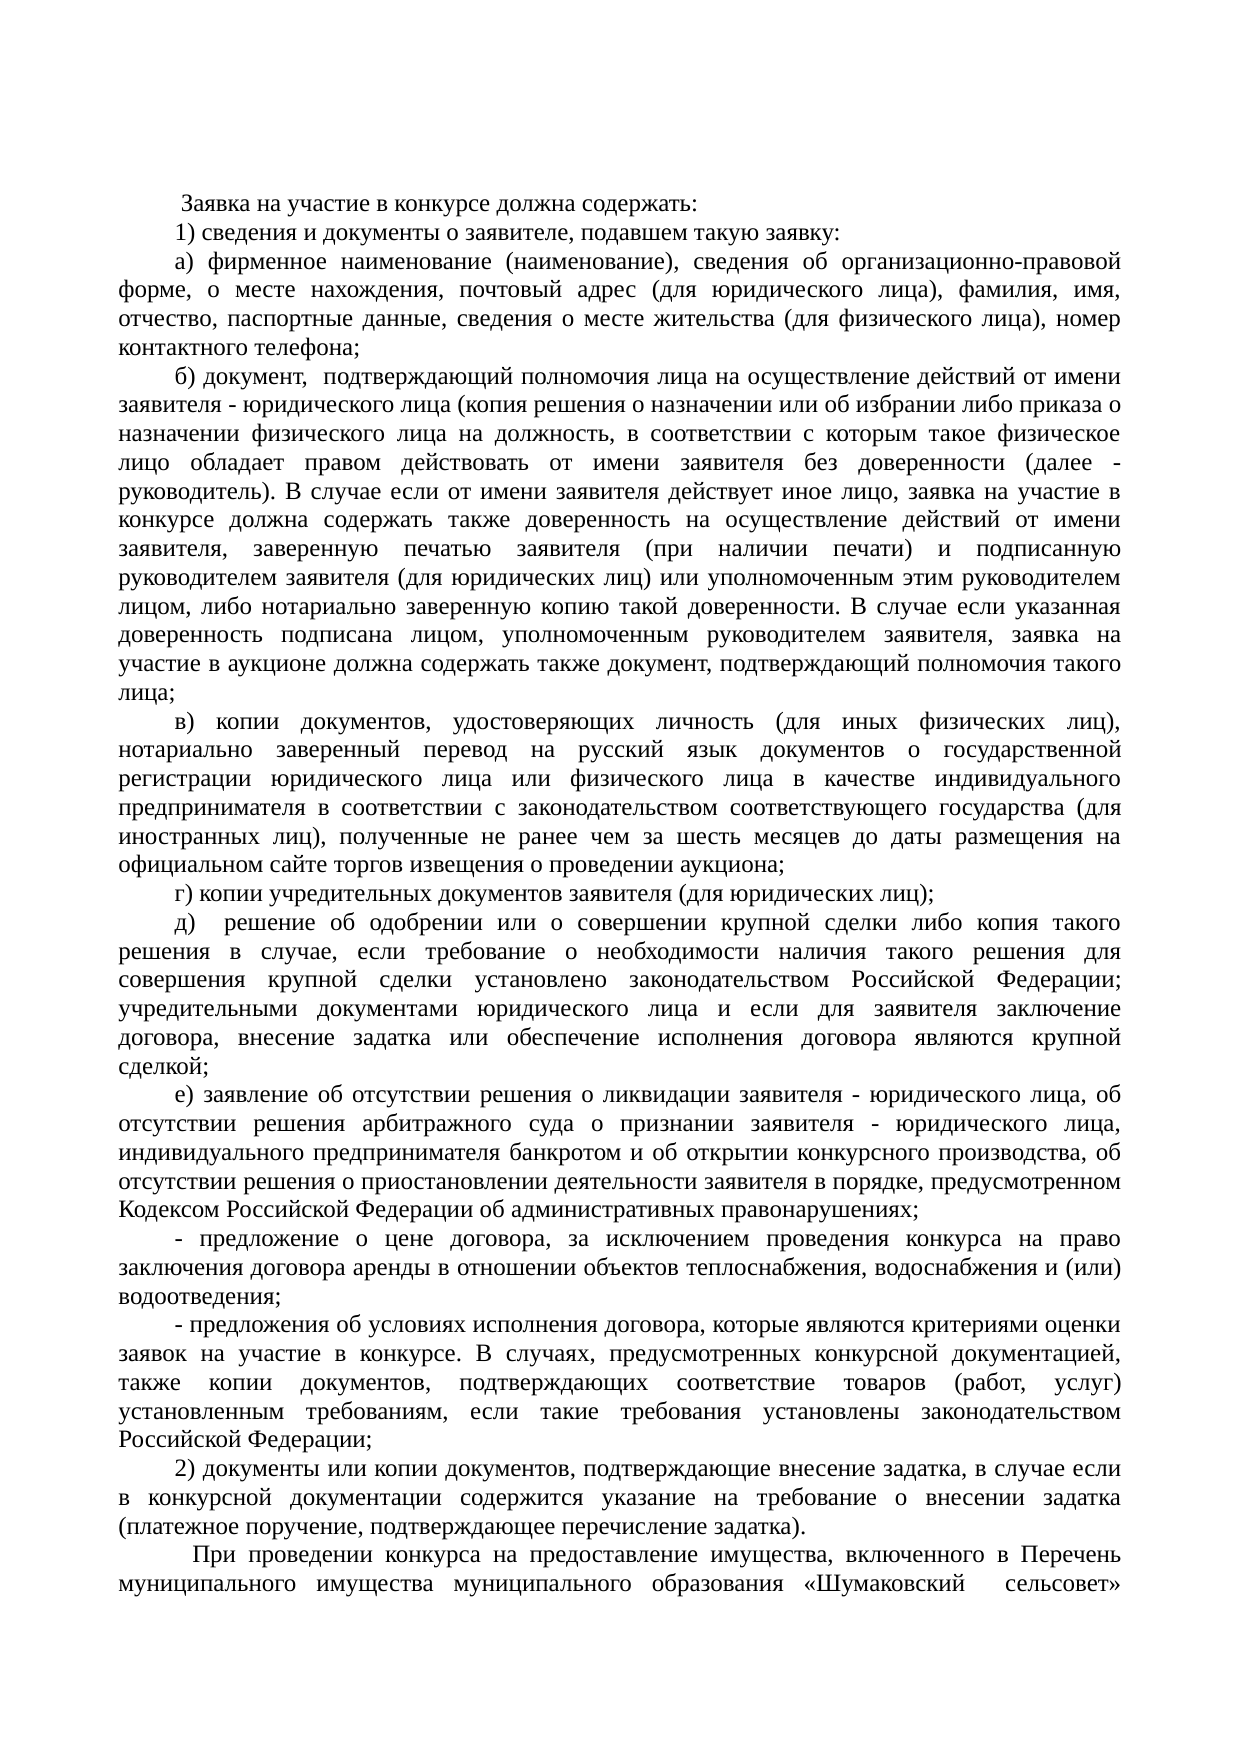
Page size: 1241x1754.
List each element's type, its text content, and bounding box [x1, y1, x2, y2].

text г) копии учредительных документов заявителя (для юридических лиц); [118, 878, 1122, 907]
text а) фирменное наименование (наименование), сведения об организационно-правовой форме, о месте нахождения, почтовый адрес (для юридического лица), фамилия, имя, отчество, паспортные данные, сведения о месте жительства (для физического лица), номер контактного телефона; [118, 246, 1122, 361]
text 2) документы или копии документов, подтверждающие внесение задатка, в случае если в конкурсной документации содержится указание на требование о внесении задатка (платежное поручение, подтверждающее перечисление задатка). [118, 1453, 1122, 1539]
text - предложение о цене договора, за исключением проведения конкурса на право заключения договора аренды в отношении объектов теплоснабжения, водоснабжения и (или) водоотведения; [118, 1223, 1122, 1309]
text е) заявление об отсутствии решения о ликвидации заявителя - юридического лица, об отсутствии решения арбитражного суда о признании заявителя - юридического лица, индивидуального предпринимателя банкротом и об открытии конкурсного производства, об отсутствии решения о приостановлении деятельности заявителя в порядке, предусмотренном Кодексом Российской Федерации об административных правонарушениях; [118, 1079, 1122, 1223]
text Заявка на участие в конкурсе должна содержать: [118, 188, 1122, 217]
text в) копии документов, удостоверяющих личность (для иных физических лиц), нотариально заверенный перевод на русский язык документов о государственной регистрации юридического лица или физического лица в качестве индивидуального предпринимателя в соответствии с законодательством соответствующего государства (для иностранных лиц), полученные не ранее чем за шесть месяцев до даты размещения на официальном сайте торгов извещения о проведении аукциона; [118, 706, 1122, 878]
text д) решение об одобрении или о совершении крупной сделки либо копия такого решения в случае, если требование о необходимости наличия такого решения для совершения крупной сделки установлено законодательством Российской Федерации; учредительными документами юридического лица и если для заявителя заключение договора, внесение задатка или обеспечение исполнения договора являются крупной сделкой; [118, 907, 1122, 1079]
text 1) сведения и документы о заявителе, подавшем такую заявку: [118, 217, 1122, 246]
text б) документ, подтверждающий полномочия лица на осуществление действий от имени заявителя - юридического лица (копия решения о назначении или об избрании либо приказа о назначении физического лица на должность, в соответствии с которым такое физическое лицо обладает правом действовать от имени заявителя без доверенности (далее - руководитель). В случае если от имени заявителя действует иное лицо, заявка на участие в конкурсе должна содержать также доверенность на осуществление действий от имени заявителя, заверенную печатью заявителя (при наличии печати) и подписанную руководителем заявителя (для юридических лиц) или уполномоченным этим руководителем лицом, либо нотариально заверенную копию такой доверенности. В случае если указанная доверенность подписана лицом, уполномоченным руководителем заявителя, заявка на участие в аукционе должна содержать также документ, подтверждающий полномочия такого лица; [118, 361, 1122, 706]
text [118, 1539, 1122, 1597]
text - предложения об условиях исполнения договора, которые являются критериями оценки заявок на участие в конкурсе. В случаях, предусмотренных конкурсной документацией, также копии документов, подтверждающих соответствие товаров (работ, услуг) установленным требованиям, если такие требования установлены законодательством Российской Федерации; [118, 1309, 1122, 1453]
